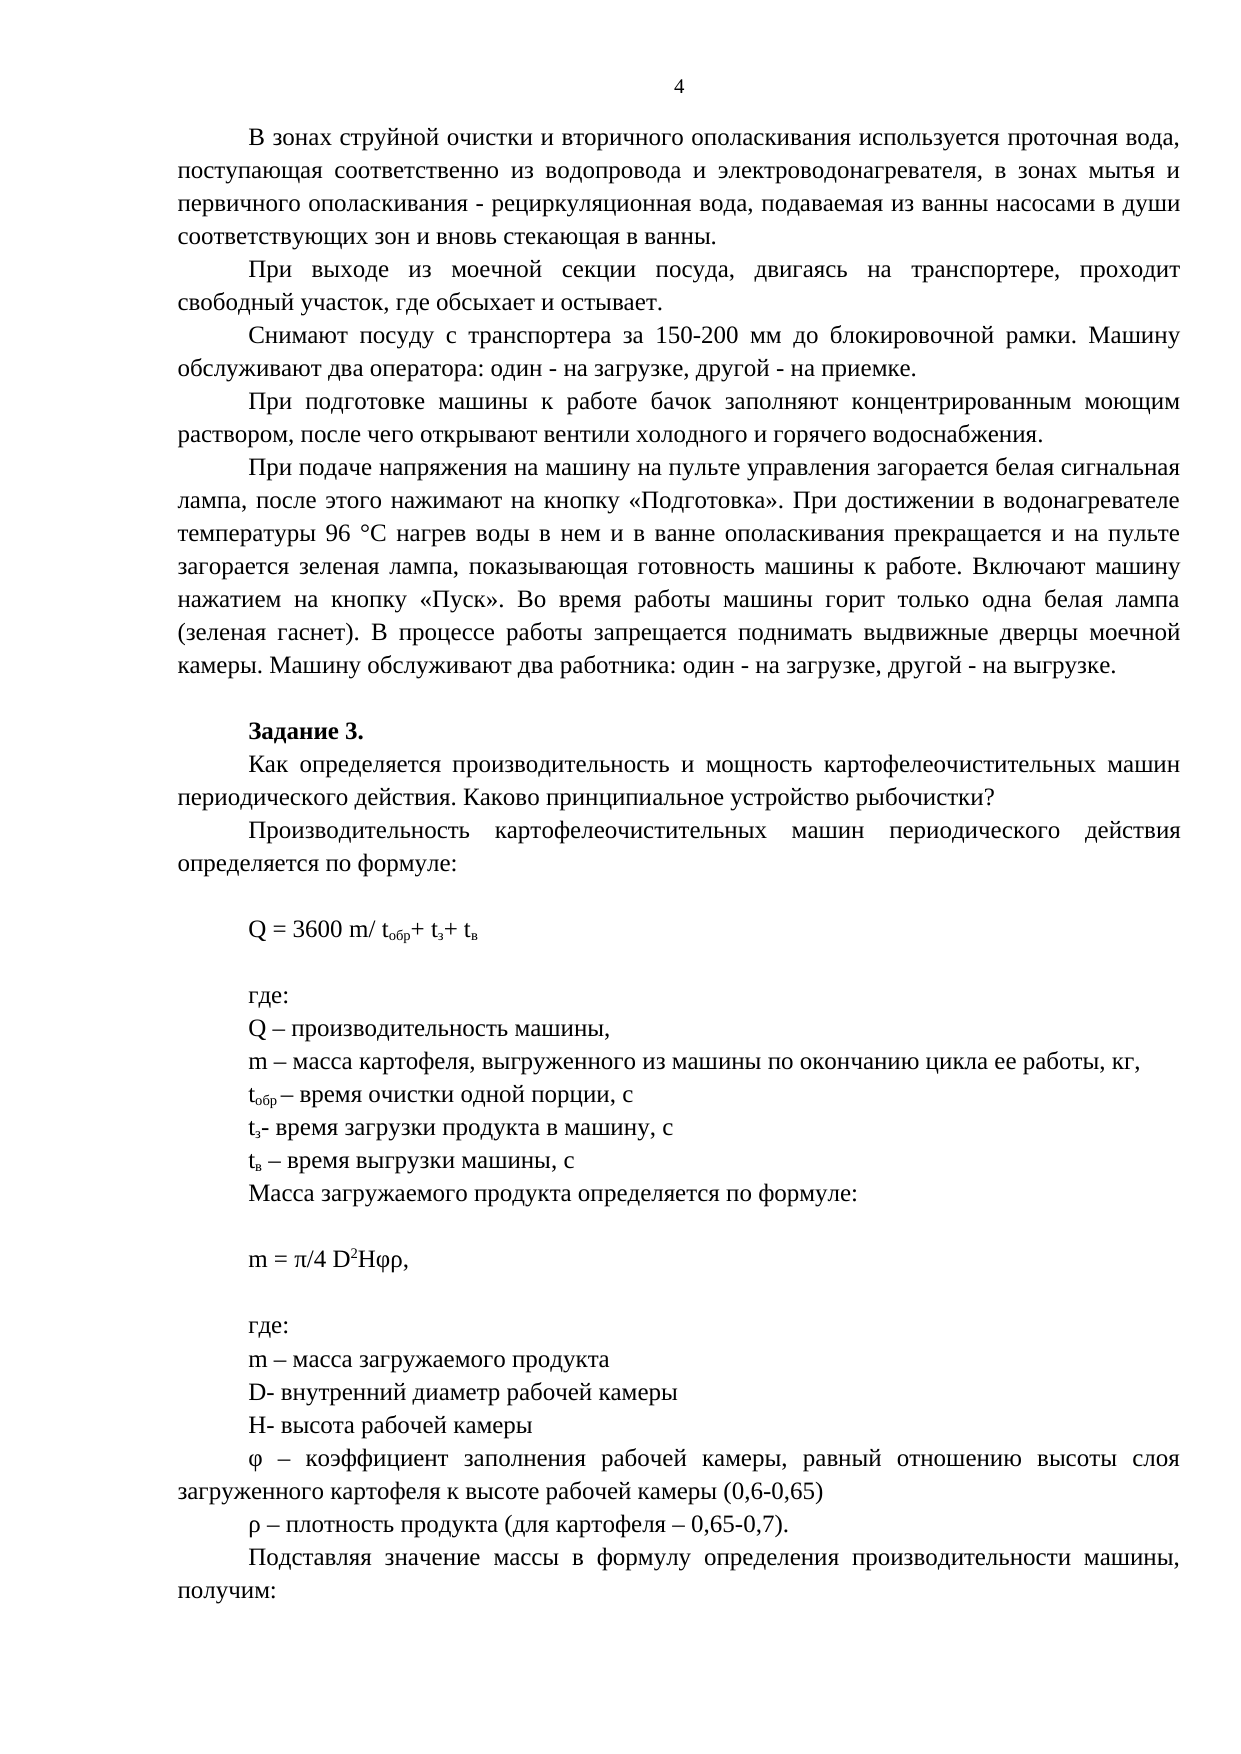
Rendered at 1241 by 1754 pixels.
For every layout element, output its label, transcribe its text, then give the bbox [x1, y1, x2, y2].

text Как определяется производительность и мощность картофелеочистительных машин периодического действия. Каково принципиальное устройство рыбочистки? [177, 749, 1181, 811]
text При подготовке машины к работе бачок заполняют концентрированным моющим раствором, после чего открывают вентили холодного и горячего водоснабжения. [177, 386, 1181, 448]
text Q – производительность машины, [177, 1013, 1181, 1042]
text m = π/4 D2Hφρ, [177, 1244, 1181, 1273]
text tв – время выгрузки машины, с [177, 1146, 1181, 1174]
text В зонах струйной очистки и вторичного ополаскивания используется проточная вода, поступающая соответственно из водопровода и электроводонагревателя, в зонах мытья и первичного ополаскивания - рециркуляционная вода, подаваемая из ванны насосами в души соответствующих зон и вновь стекающая в ванны. [177, 122, 1181, 250]
text Q = 3600 m/ tобр+ tз+ tв [177, 914, 1181, 943]
text Снимают посуду с транспортера за 150- до блокировочной рамки. Машину обслуживают два оператора: один - на загрузке, другой - на приемке. [177, 320, 1181, 382]
text m – масса картофеля, выгруженного из машины по окончанию цикла ее работы, кг, [177, 1046, 1181, 1075]
text При подаче напряжения на машину на пульте управления загорается белая сигнальная лампа, после этого нажимают на кнопку «Подготовка». При достижении в водонагревателе температуры 96 °С нагрев воды в нем и в ванне ополаскивания прекращается и на пульте загорается зеленая лампа, показывающая готовность машины к работе. Включают машину нажатием на кнопку «Пуск». Во время работы машины горит только одна белая лампа (зеленая гаснет). В процессе работы запрещается поднимать выдвижные дверцы моечной камеры. Машину обслуживают два работника: один - на загрузке, другой - на выгрузке. [177, 452, 1181, 679]
text где: [177, 1311, 1181, 1339]
text tобр – время очистки одной порции, с [177, 1079, 1181, 1108]
text Подставляя значение массы в формулу определения производительности машины, получим: [177, 1542, 1181, 1603]
text Задание 3. [177, 716, 1181, 745]
text где: [177, 980, 1181, 1009]
text tз- время загрузки продукта в машину, с [177, 1112, 1181, 1141]
text m – масса загружаемого продукта [177, 1344, 1181, 1372]
text При выходе из моечной секции посуда, двигаясь на транспортере, проходит свободный участок, где обсыхает и остывает. [177, 254, 1181, 316]
text Производительность картофелеочистительных машин периодического действия определяется по формуле: [177, 815, 1181, 877]
text H- высота рабочей камеры [177, 1410, 1181, 1438]
text Масса загружаемого продукта определяется по формуле: [177, 1178, 1181, 1207]
text D- внутренний диаметр рабочей камеры [177, 1377, 1181, 1405]
text ρ – плотность продукта (для картофеля – 0,65-0,7). [177, 1509, 1181, 1537]
text φ – коэффициент заполнения рабочей камеры, равный отношению высоты слоя загруженного картофеля к высоте рабочей камеры (0,6-0,65) [177, 1443, 1181, 1504]
